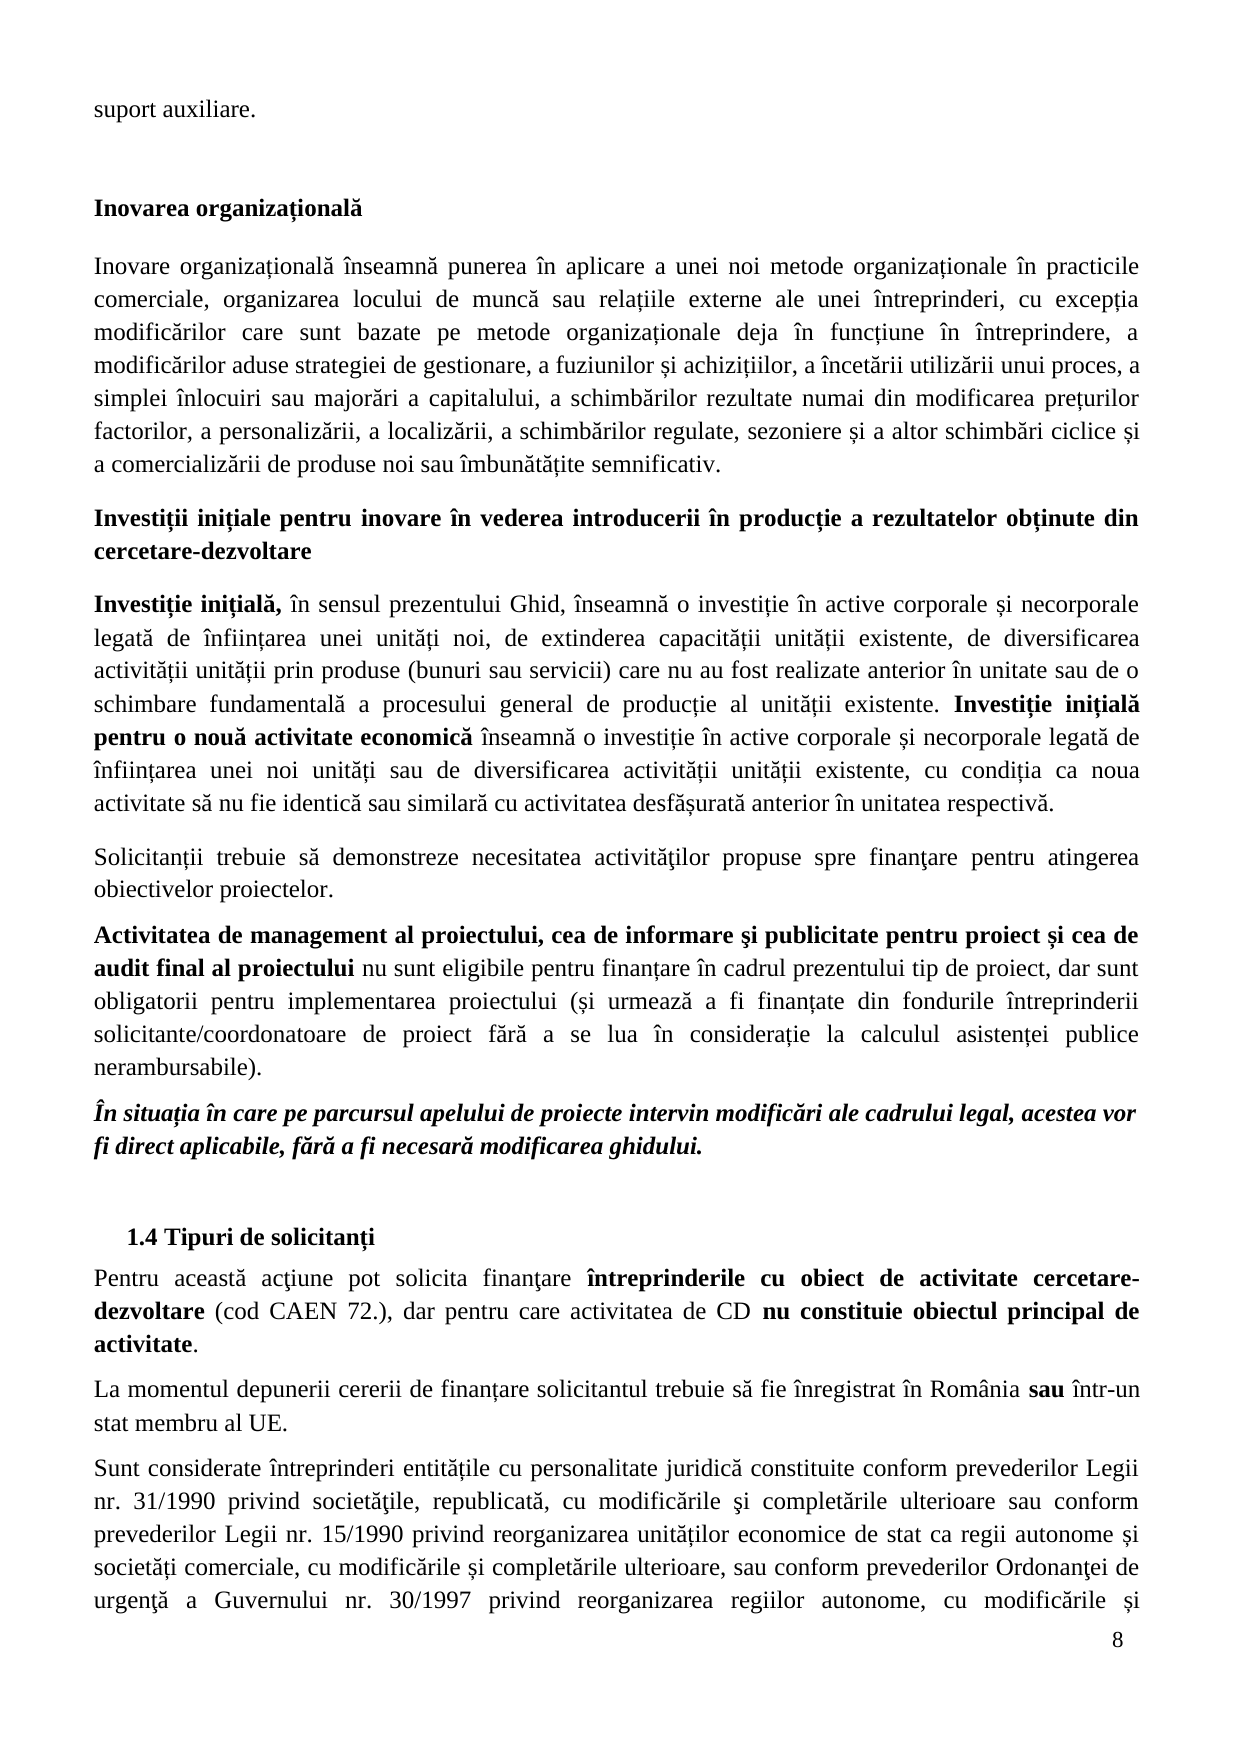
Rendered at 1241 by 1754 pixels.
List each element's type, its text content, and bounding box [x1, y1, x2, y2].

subtitle Tipuri de solicitanți [126, 1222, 1140, 1251]
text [94, 94, 1140, 122]
text Inovarea organizațională [94, 193, 1140, 222]
text Pentru această acţiune pot solicita finanţare întreprinderile cu obiect de activitate cercetare-dezvoltare (cod CAEN 72.), dar pentru care activitatea de CD nu constituie obiectul principal de activitate. [94, 1263, 1140, 1358]
text În situația în care pe parcursul apelului de proiecte intervin modificări ale cadrului legal, acestea vor fi direct aplicabile, fără a fi necesară modificarea ghidului. [94, 1098, 1140, 1159]
text Investiții inițiale pentru inovare în vederea introducerii în producție a rezultatelor obținute din cercetare-dezvoltare [94, 503, 1140, 565]
text Solicitanții trebuie să demonstreze necesitatea activităţilor propuse spre finanţare pentru atingerea obiectivelor proiectelor. [94, 842, 1140, 903]
text La momentul depunerii cererii de finanțare solicitantul trebuie să fie înregistrat în România sau într-un stat membru al UE. [94, 1374, 1140, 1436]
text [94, 1453, 1140, 1614]
text Activitatea de management al proiectului, cea de informare şi publicitate pentru proiect și cea de audit final al proiectului nu sunt eligibile pentru finanțare în cadrul prezentului tip de proiect, dar sunt obligatorii pentru implementarea proiectului (și urmează a fi finanțate din fondurile întreprinderii solicitante/coordonatoare de proiect fără a se lua în considerație la calculul asistenței publice nerambursabile). [94, 920, 1140, 1081]
text Investiție inițială, în sensul prezentului Ghid, înseamnă o investiție în active corporale și necorporale legată de înființarea unei unități noi, de extinderea capacității unității existente, de diversificarea activității unității prin produse (bunuri sau servicii) care nu au fost realizate anterior în unitate sau de o schimbare fundamentală a procesului general de producție al unității existente. Investiție inițială pentru o nouă activitate economică înseamnă o investiție în active corporale și necorporale legată de înființarea unei noi unități sau de diversificarea activității unității existente, cu condiția ca noua activitate să nu fie identică sau similară cu activitatea desfășurată anterior în unitatea respectivă. [94, 589, 1140, 816]
text Inovare organizațională înseamnă punerea în aplicare a unei noi metode organizaționale în practicile comerciale, organizarea locului de muncă sau relațiile externe ale unei întreprinderi, cu excepția modificărilor care sunt bazate pe metode organizaționale deja în funcțiune în întreprindere, a modificărilor aduse strategiei de gestionare, a fuziunilor și achizițiilor, a încetării utilizării unui proces, a simplei înlocuiri sau majorări a capitalului, a schimbărilor rezultate numai din modificarea prețurilor factorilor, a personalizării, a localizării, a schimbărilor regulate, sezoniere și a altor schimbări ciclice și a comercializării de produse noi sau îmbunătățite semnificativ. [94, 251, 1140, 478]
